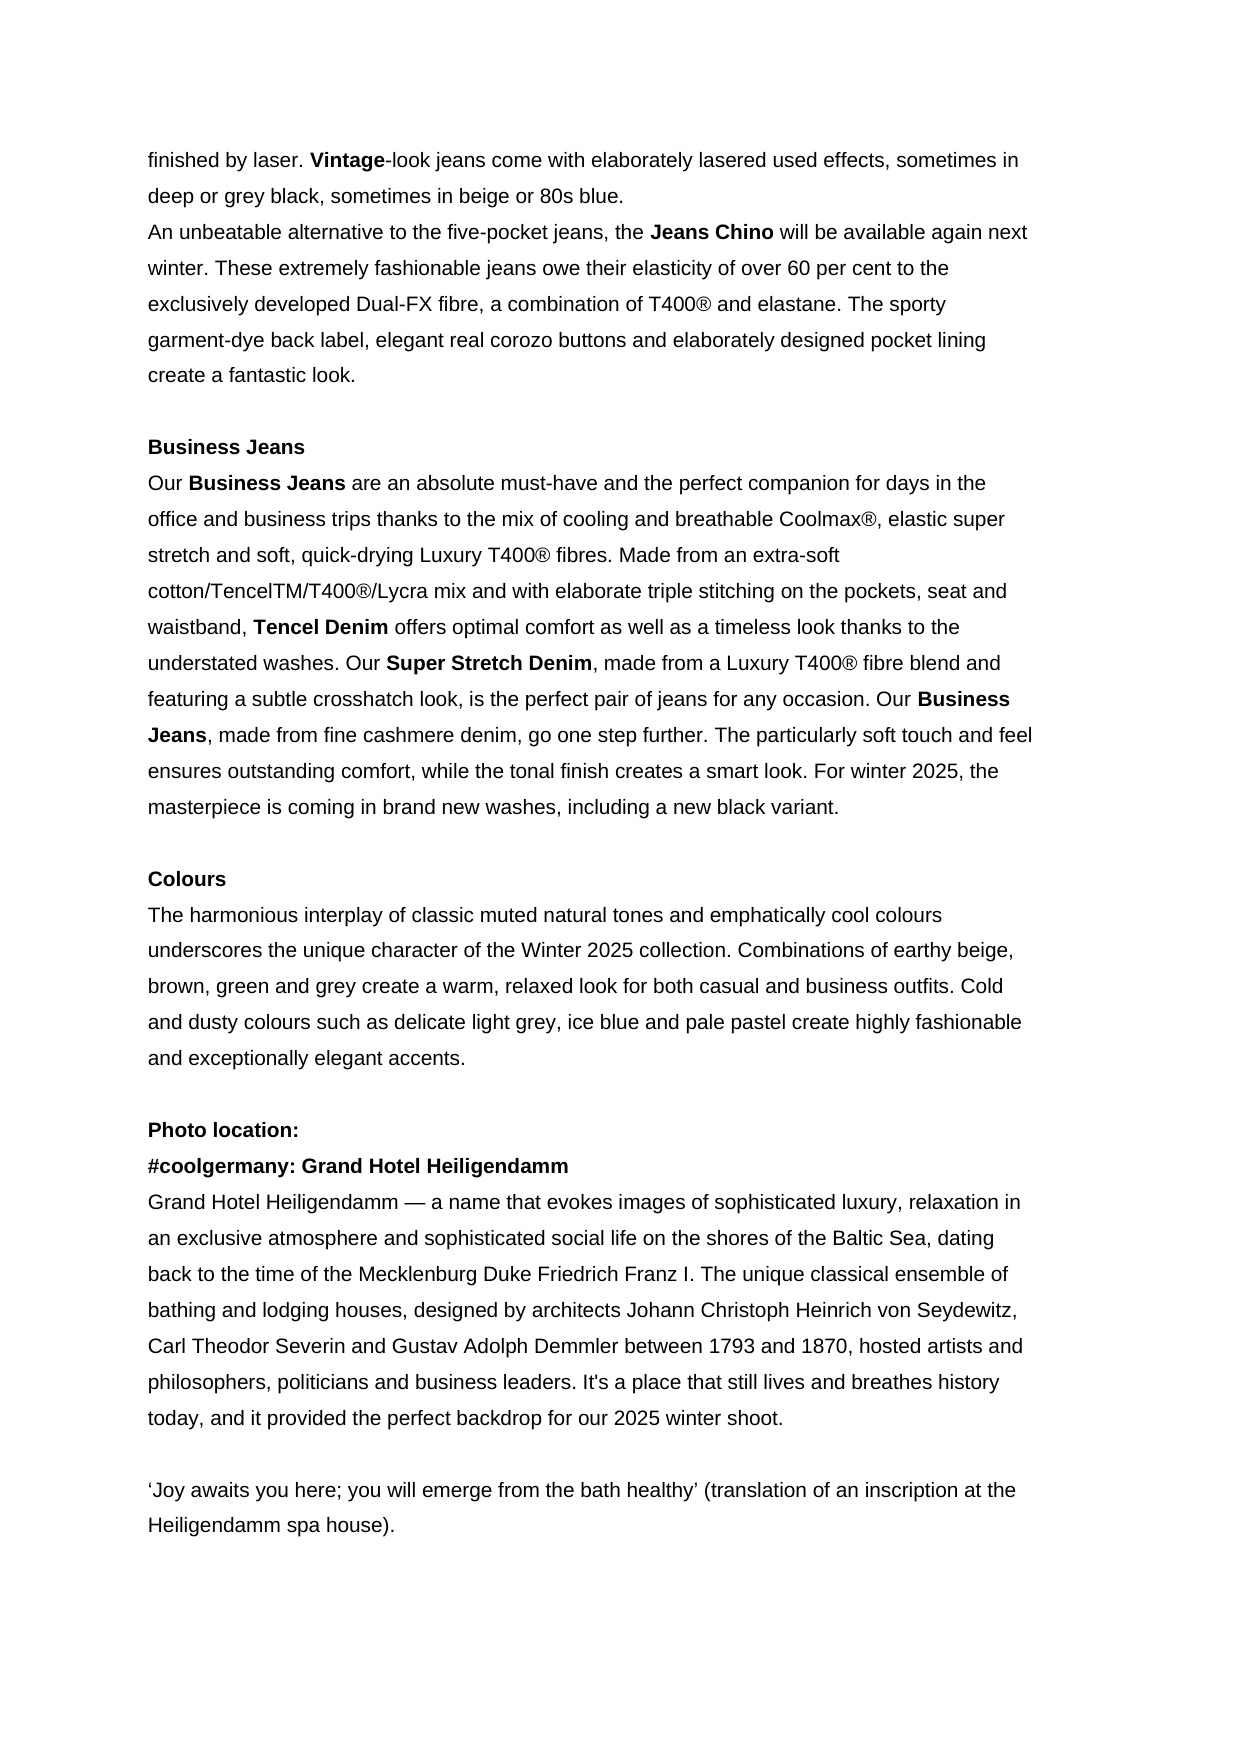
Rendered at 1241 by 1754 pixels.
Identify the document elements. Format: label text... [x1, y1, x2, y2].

text Colours [148, 866, 1033, 890]
text Photo location: #coolgermany: Grand Hotel Heiligendamm [148, 1118, 1033, 1178]
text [148, 148, 1033, 208]
text ‘Joy awaits you here; you will emerge from the bath healthy’ (translation of an inscription at the Heiligendamm spa house). [148, 1477, 1033, 1537]
text Business Jeans [148, 435, 1033, 459]
text Grand Hotel Heiligendamm — a name that evokes images of sophisticated luxury, relaxation in an exclusive atmosphere and sophisticated social life on the shores of the Baltic Sea, dating back to the time of the Mecklenburg Duke Friedrich Franz I. The unique classical ensemble of bathing and lodging houses, designed by architects Johann Christoph Heinrich von Seydewitz, Carl Theodor Severin and Gustav Adolph Demmler between 1793 and 1870, hosted artists and philosophers, politicians and business leaders. It's a place that still lives and breathes history today, and it provided the perfect backdrop for our 2025 winter shoot. [148, 1190, 1033, 1429]
text An unbeatable alternative to the five-pocket jeans, the Jeans Chino will be available again next winter. These extremely fashionable jeans owe their elasticity of over 60 per cent to the exclusively developed Dual-FX fibre, a combination of T400® and elastane. The sporty garment-dye back label, elegant real corozo buttons and elaborately designed pocket lining create a fantastic look. [148, 219, 1033, 387]
text The harmonious interplay of classic muted natural tones and emphatically cool colours underscores the unique character of the Winter 2025 collection. Combinations of earthy beige, brown, green and grey create a warm, relaxed look for both casual and business outfits. Cold and dusty colours such as delicate light grey, ice blue and pale pastel create highly fashionable and exceptionally elegant accents. [148, 902, 1033, 1070]
text Our Business Jeans are an absolute must-have and the perfect companion for days in the office and business trips thanks to the mix of cooling and breathable Coolmax®, elastic super stretch and soft, quick-drying Luxury T400® fibres. Made from an extra-soft cotton/TencelTM/T400®/Lycra mix and with elaborate triple stitching on the pockets, seat and waistband, Tencel Denim offers optimal comfort as well as a timeless look thanks to the understated washes. Our Super Stretch Denim, made from a Luxury T400® fibre blend and featuring a subtle crosshatch look, is the perfect pair of jeans for any occasion. Our Business Jeans, made from fine cashmere denim, go one step further. The particularly soft touch and feel ensures outstanding comfort, while the tonal finish creates a smart look. For winter 2025, the masterpiece is coming in brand new washes, including a new black variant. [148, 471, 1033, 818]
